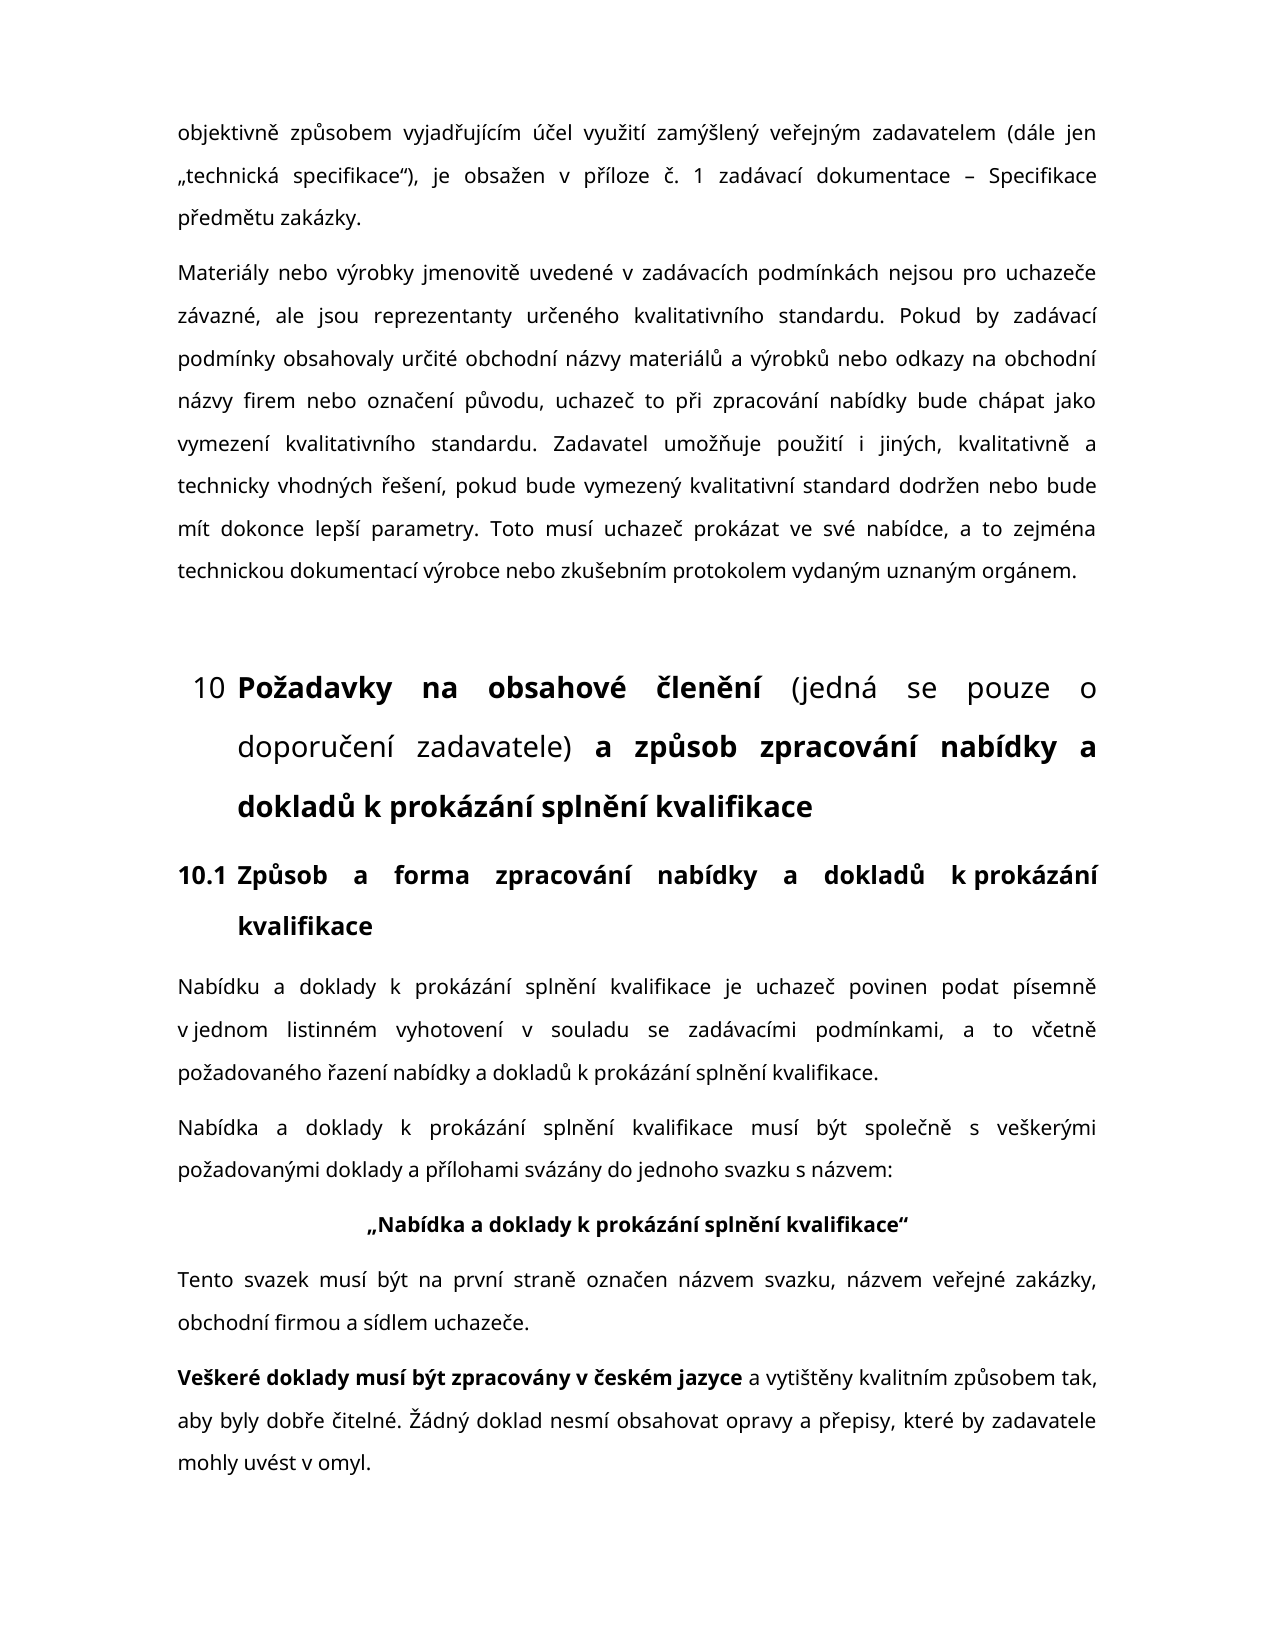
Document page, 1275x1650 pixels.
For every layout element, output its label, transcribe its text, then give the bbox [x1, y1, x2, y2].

text Tento svazek musí být na první straně označen názvem svazku, názvem veřejné zakázky, obchodní firmou a sídlem uchazeče. [177, 1266, 1098, 1337]
text Veškeré doklady musí být zpracovány v českém jazyce a vytištěny kvalitním způsobem tak, aby byly dobře čitelné. Žádný doklad nesmí obsahovat opravy a přepisy, které by zadavatele mohly uvést v omyl. [177, 1363, 1098, 1477]
text Materiály nebo výrobky jmenovitě uvedené v zadávacích podmínkách nejsou pro uchazeče závazné, ale jsou reprezentanty určeného kvalitativního standardu. Pokud by zadávací podmínky obsahovaly určité obchodní názvy materiálů a výrobků nebo odkazy na obchodní názvy firem nebo označení původu, uchazeč to při zpracování nabídky bude chápat jako vymezení kvalitativního standardu. Zadavatel umožňuje použití i jiných, kvalitativně a technicky vhodných řešení, pokud bude vymezený kvalitativní standard dodržen nebo bude mít dokonce lepší parametry. Toto musí uchazeč prokázat ve své nabídce, a to zejména technickou dokumentací výrobce nebo zkušebním protokolem vydaným uznaným orgánem. [177, 258, 1098, 585]
subtitle Způsob a forma zpracování nabídky a dokladů k prokázání kvalifikace [177, 858, 1098, 943]
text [177, 118, 1098, 232]
text Nabídku a doklady k prokázání splnění kvalifikace je uchazeč povinen podat písemně v jednom listinném vyhotovení v souladu se zadávacími podmínkami, a to včetně požadovaného řazení nabídky a dokladů k prokázání splnění kvalifikace. [177, 972, 1098, 1086]
text „Nabídka a doklady k prokázání splnění kvalifikace“ [177, 1210, 1098, 1239]
subtitle Požadavky na obsahové členění (jedná se pouze o doporučení zadavatele) a způsob zpracování nabídky a dokladů k prokázání splnění kvalifikace [192, 667, 1098, 826]
text Nabídka a doklady k prokázání splnění kvalifikace musí být společně s veškerými požadovanými doklady a přílohami svázány do jednoho svazku s názvem: [177, 1113, 1098, 1184]
